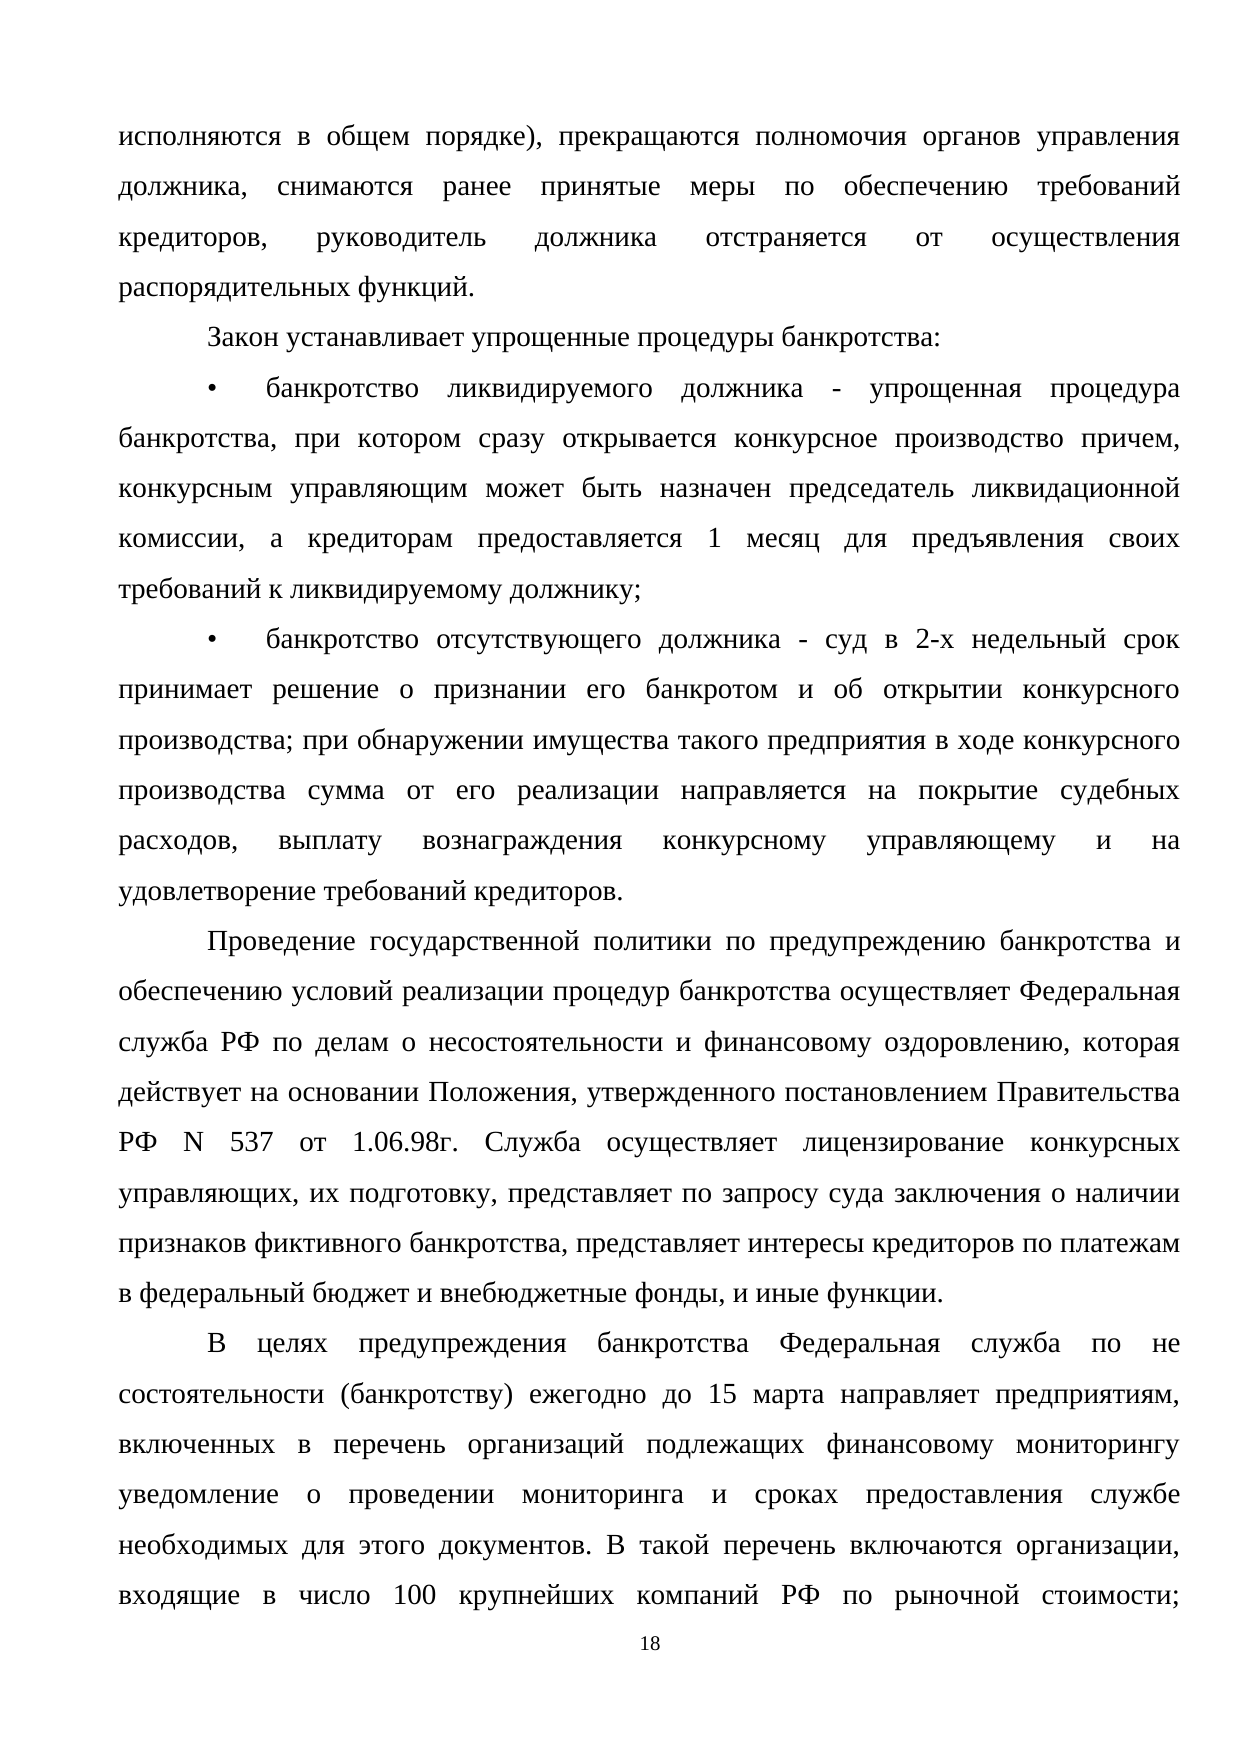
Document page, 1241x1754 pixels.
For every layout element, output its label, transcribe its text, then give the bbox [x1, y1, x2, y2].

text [118, 1326, 1181, 1611]
text Проведение государственной политики по предупреждению банкротства и обеспечению условий реализации процедур банкротства осуществляет Федеральная служба РФ по делам о несостоятельности и финансовому оздоровлению, которая действует на основании Положения, утвержденного постановлением Правительства РФ N 537 от 1.06.98г. Служба осуществляет лицензирование конкурсных управляющих, их подготовку, представляет по запросу суда заключения о наличии признаков фиктивного банкротства, представляет интересы кредиторов по платежам в федеральный бюджет и внебюджетные фонды, и иные функции. [118, 923, 1181, 1309]
text • банкротство отсутствующего должника - суд в 2-х недельный срок принимает решение о признании его банкротом и об открытии конкурсного производства; при обнаружении имущества такого предприятия в ходе конкурсного производства сумма от его реализации направляется на покрытие судебных расходов, выплату вознаграждения конкурсному управляющему и на удовлетворение требований кредиторов. [118, 621, 1181, 906]
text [118, 118, 1181, 303]
text • банкротство ликвидируемого должника - упрощенная процедура банкротства, при котором сразу открывается конкурсное производство причем, конкурсным управляющим может быть назначен председатель ликвидационной комиссии, а кредиторам предоставляется 1 месяц для предъявления своих требований к ликвидируемому должнику; [118, 370, 1181, 604]
text Закон устанавливает упрощенные процедуры банкротства: [118, 319, 1181, 353]
